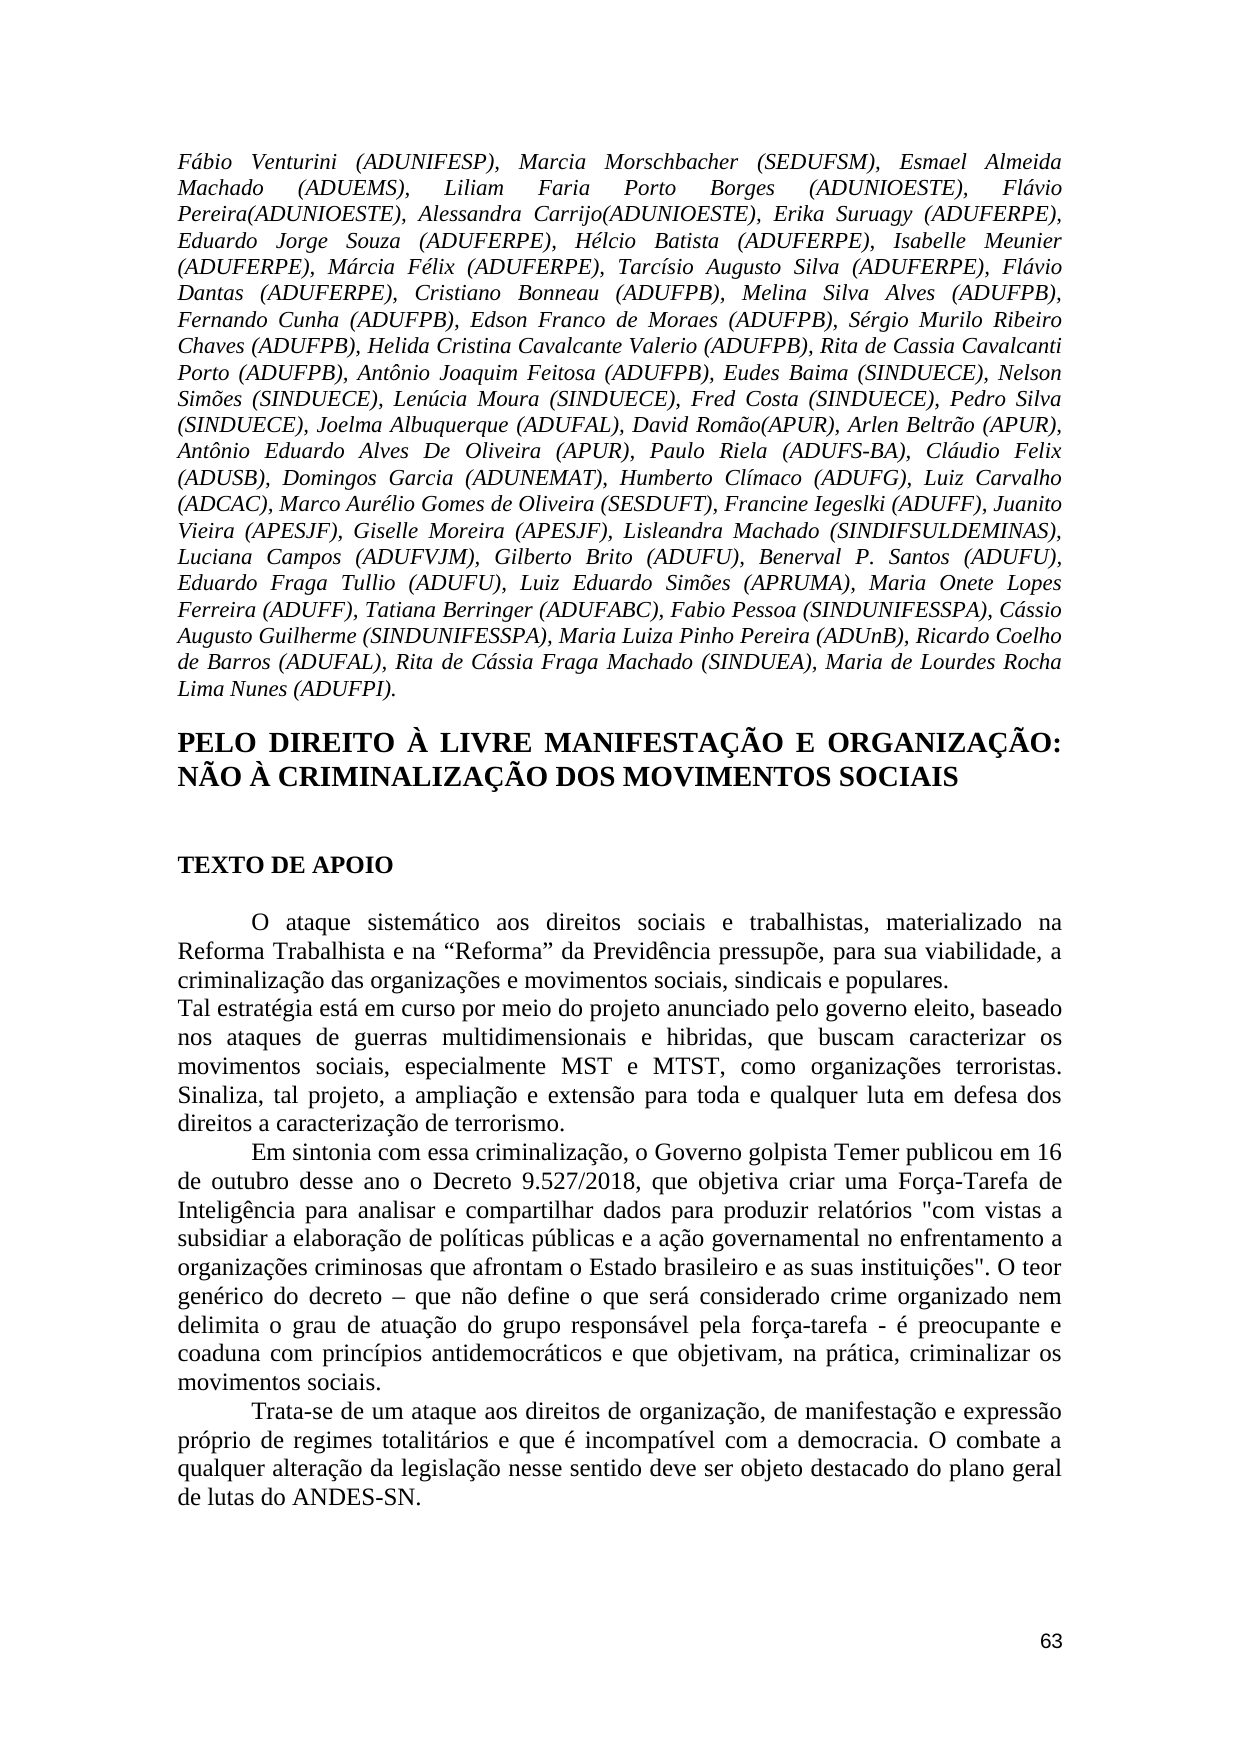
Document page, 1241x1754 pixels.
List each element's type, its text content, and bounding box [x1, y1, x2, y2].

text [177, 148, 1063, 701]
text PELO DIREITO À LIVRE MANIFESTAÇÃO E ORGANIZAÇÃO: NÃO À CRIMINALIZAÇÃO DOS MOVIMENTOS SOCIAIS [177, 725, 1063, 792]
text TEXTO DE APOIO [177, 850, 1063, 878]
text Trata-se de um ataque aos direitos de organização, de manifestação e expressão próprio de regimes totalitários e que é incompatível com a democracia. O combate a qualquer alteração da legislação nesse sentido deve ser objeto destacado do plano geral de lutas do ANDES-SN. [177, 1396, 1063, 1511]
text Em sintonia com essa criminalização, o Governo golpista Temer publicou em 16 de outubro desse ano o Decreto 9.527/2018, que objetiva criar uma Força-Tarefa de Inteligência para analisar e compartilhar dados para produzir relatórios "com vistas a subsidiar a elaboração de políticas públicas e a ação governamental no enfrentamento a organizações criminosas que afrontam o Estado brasileiro e as suas instituições". O teor genérico do decreto – que não define o que será considerado crime organizado nem delimita o grau de atuação do grupo responsável pela força-tarefa - é preocupante e coaduna com princípios antidemocráticos e que objetivam, na prática, criminalizar os movimentos sociais. [177, 1137, 1063, 1396]
text Tal estratégia está em curso por meio do projeto anunciado pelo governo eleito, baseado nos ataques de guerras multidimensionais e hibridas, que buscam caracterizar os movimentos sociais, especialmente MST e MTST, como organizações terroristas. Sinaliza, tal projeto, a ampliação e extensão para toda e qualquer luta em defesa dos direitos a caracterização de terrorismo. [177, 993, 1063, 1137]
text O ataque sistemático aos direitos sociais e trabalhistas, materializado na Reforma Trabalhista e na “Reforma” da Previdência pressupõe, para sua viabilidade, a criminalização das organizações e movimentos sociais, sindicais e populares. [177, 907, 1063, 993]
